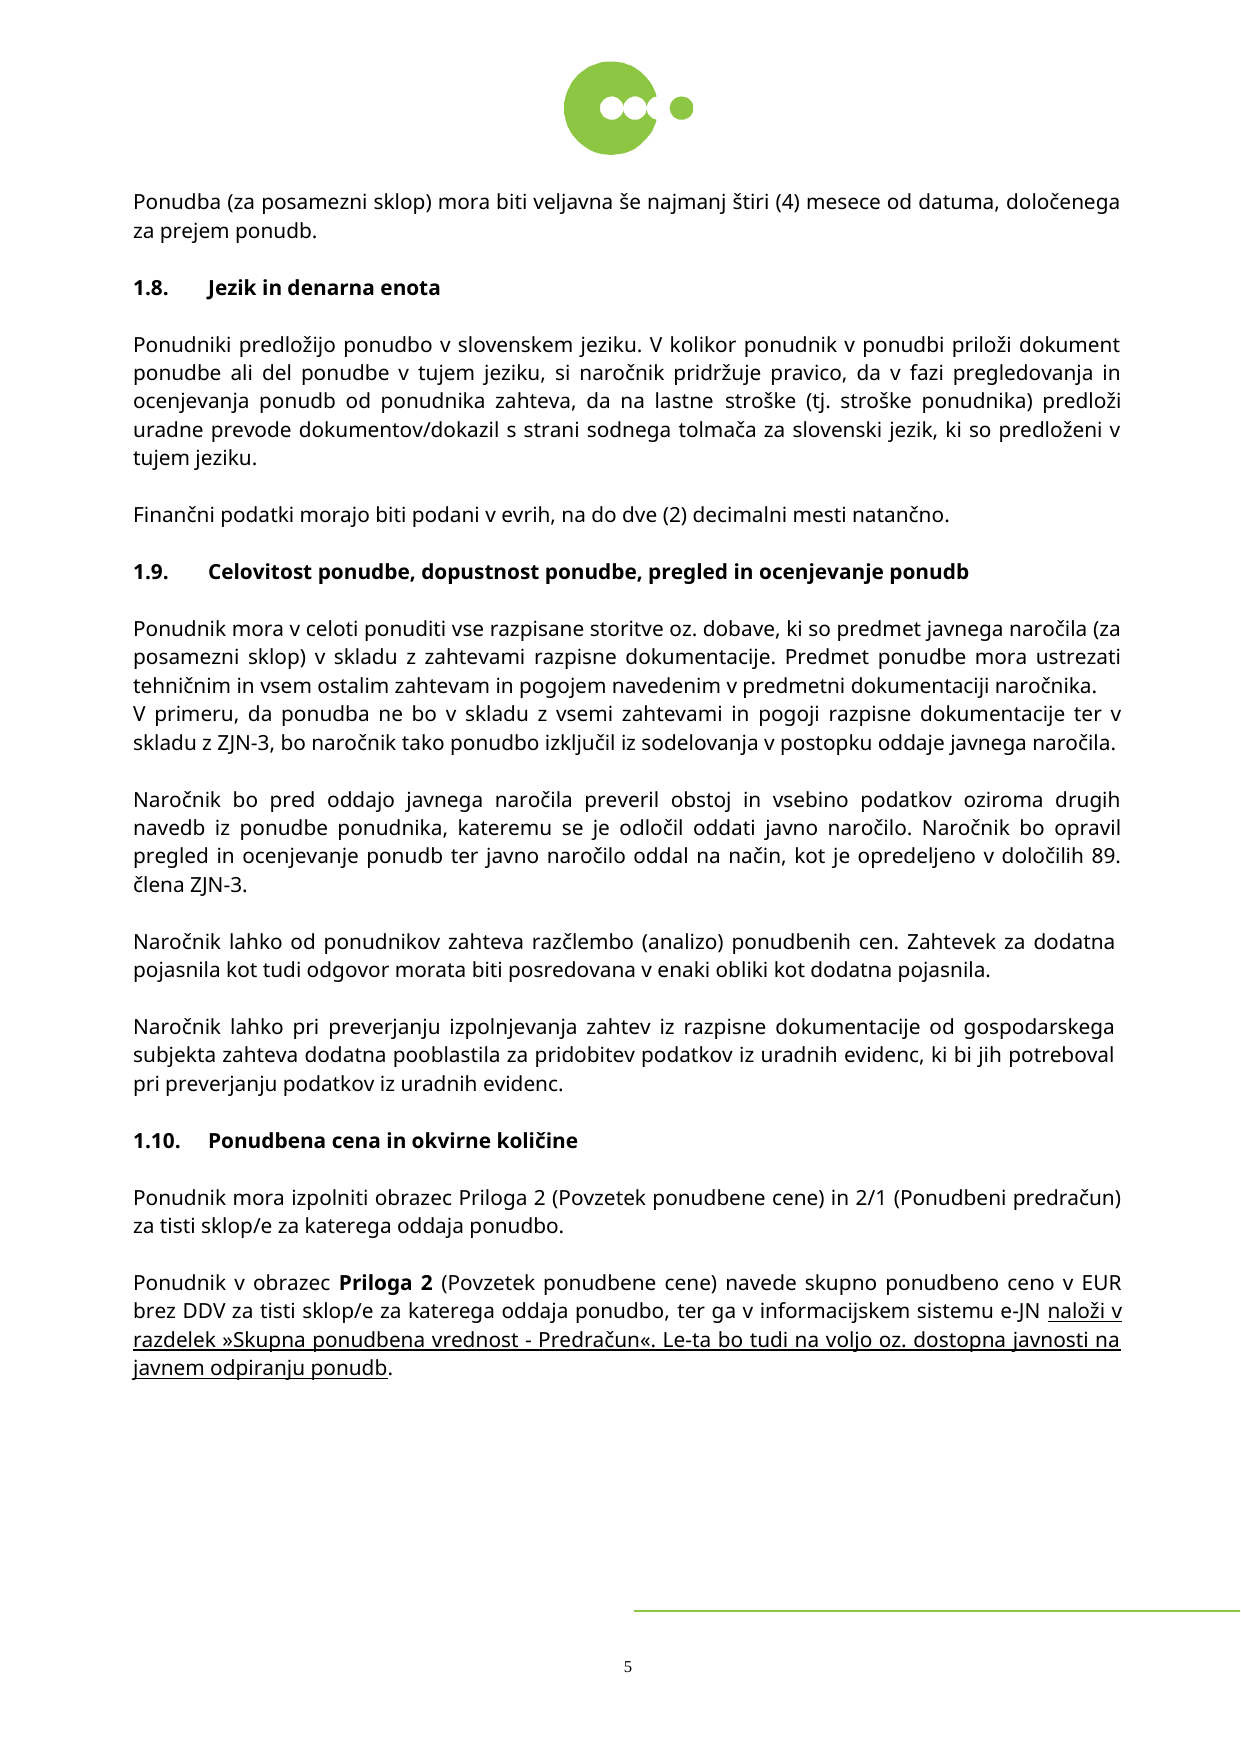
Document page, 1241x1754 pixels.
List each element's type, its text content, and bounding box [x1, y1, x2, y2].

text Naročnik bo pred oddajo javnega naročila preveril obstoj in vsebino podatkov oziroma drugih navedb iz ponudbe ponudnika, kateremu se je odločil oddati javno naročilo. Naročnik bo opravil pregled in ocenjevanje ponudb ter javno naročilo oddal na način, kot je opredeljeno v določilih 89. člena ZJN-3. [133, 785, 1122, 898]
text Ponudnik mora v celoti ponuditi vse razpisane storitve oz. dobave, ki so predmet javnega naročila (za posamezni sklop) v skladu z zahtevami razpisne dokumentacije. Predmet ponudbe mora ustrezati tehničnim in vsem ostalim zahtevam in pogojem navedenim v predmetni dokumentaciji naročnika. [133, 614, 1122, 699]
list Celovitost ponudbe, dopustnost ponudbe, pregled in ocenjevanje ponudb [133, 557, 1122, 586]
text Ponudba (za posamezni sklop) mora biti veljavna še najmanj štiri (4) mesece od datuma, določenega za prejem ponudb. [133, 187, 1122, 244]
text Naročnik lahko pri preverjanju izpolnjevanja zahtev iz razpisne dokumentacije od gospodarskega subjekta zahteva dodatna pooblastila za pridobitev podatkov iz uradnih evidenc, ki bi jih potreboval pri preverjanju podatkov iz uradnih evidenc. [133, 1012, 1116, 1097]
text Naročnik lahko od ponudnikov zahteva razčlembo (analizo) ponudbenih cen. Zahtevek za dodatna pojasnila kot tudi odgovor morata biti posredovana v enaki obliki kot dodatna pojasnila. [133, 927, 1116, 984]
text Finančni podatki morajo biti podani v evrih, na do dve (2) decimalni mesti natančno. [133, 500, 1122, 529]
text Ponudniki predložijo ponudbo v slovenskem jeziku. V kolikor ponudnik v ponudbi priloži dokument ponudbe ali del ponudbe v tujem jeziku, si naročnik pridržuje pravico, da v fazi pregledovanja in ocenjevanja ponudb od ponudnika zahteva, da na lastne stroške (tj. stroške ponudnika) predloži uradne prevode dokumentov/dokazil s strani sodnega tolmača za slovenski jezik, ki so predloženi v tujem jeziku. [133, 330, 1122, 472]
list Jezik in denarna enota [133, 273, 1122, 301]
text Ponudnik mora izpolniti obrazec Priloga 2 (Povzetek ponudbene cene) in 2/1 (Ponudbeni predračun) za tisti sklop/e za katerega oddaja ponudbo. [133, 1183, 1122, 1240]
text Ponudnik v obrazec Priloga 2 (Povzetek ponudbene cene) navede skupno ponudbeno ceno v EUR brez DDV za tisti sklop/e za katerega oddaja ponudbo, ter ga v informacijskem sistemu e-JN naloži v razdelek »Skupna ponudbena vrednost - Predračun«. Le-ta bo tudi na voljo oz. dostopna javnosti na javnem odpiranju ponudb. [133, 1268, 1122, 1382]
list Ponudbena cena in okvirne količine [133, 1126, 1122, 1154]
text V primeru, da ponudba ne bo v skladu z vsemi zahtevami in pogoji razpisne dokumentacije ter v skladu z ZJN-3, bo naročnik tako ponudbo izključil iz sodelovanja v postopku oddaje javnega naročila. [133, 699, 1122, 756]
